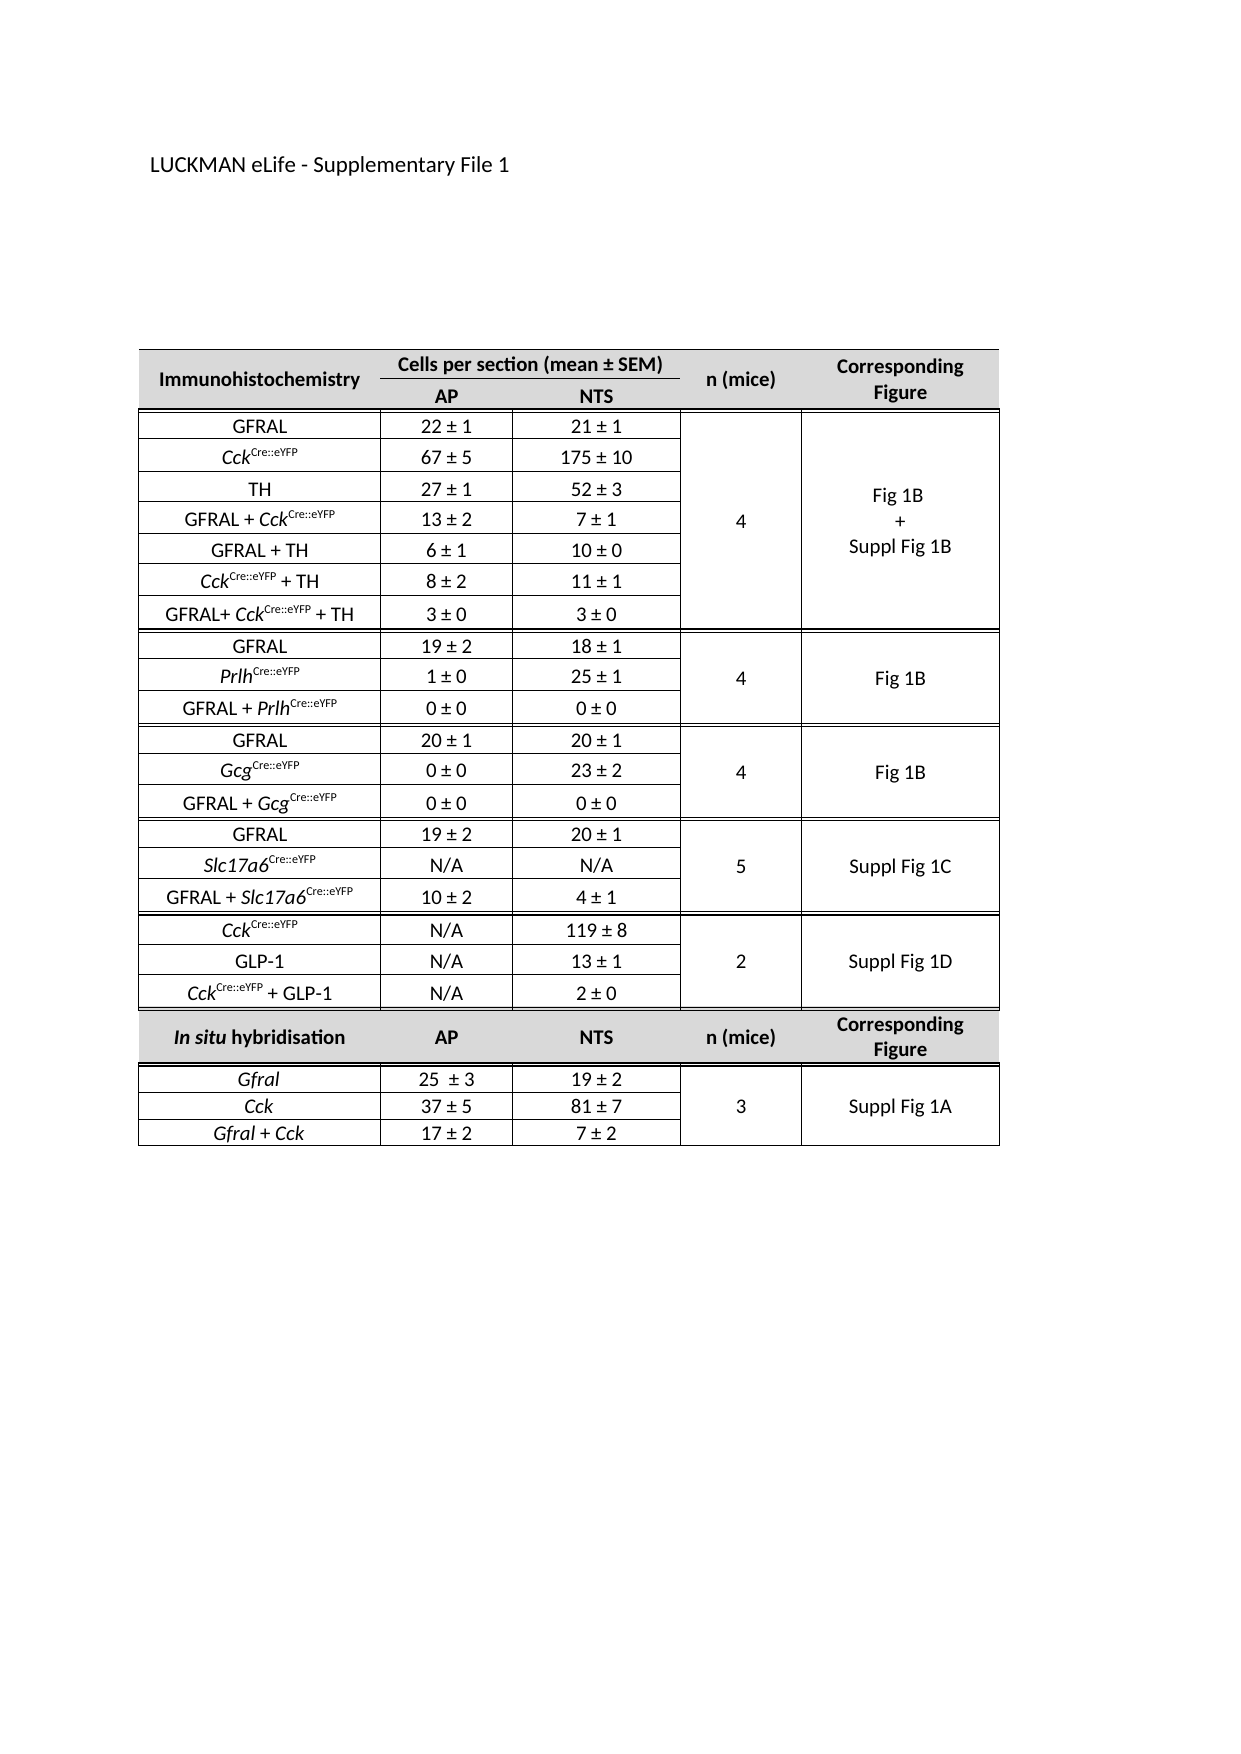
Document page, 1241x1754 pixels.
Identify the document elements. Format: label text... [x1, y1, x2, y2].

table_cell GFRAL + GcgCre::eYFP [139, 785, 380, 817]
text LUCKMAN eLife - Supplementary File 1 [150, 150, 1090, 178]
table_cell 0 ± 0 [513, 785, 680, 817]
table_cell 27 ± 1 [381, 472, 512, 501]
table_cell 13 ± 1 [513, 945, 680, 974]
table_cell 25 ± 1 [513, 659, 680, 689]
table_cell NTS [512, 1011, 680, 1062]
table_cell Suppl Fig 1A [802, 1067, 999, 1145]
table_cell 0 ± 0 [513, 691, 680, 722]
table_cell 81 ± 7 [513, 1093, 680, 1119]
table_cell GLP-1 [139, 945, 380, 974]
table_cell 4 [681, 413, 801, 628]
table_cell CckCre::eYFP + GLP-1 [139, 975, 380, 1006]
table_cell Cck [139, 1093, 380, 1119]
table_cell 19 ± 2 [513, 1067, 680, 1092]
table_cell Suppl Fig 1C [802, 821, 999, 911]
table_cell 7 ± 1 [513, 502, 680, 532]
table_cell AP [380, 379, 512, 408]
table_cell Fig 1B [802, 633, 999, 722]
table_cell In situ hybridisation [139, 1011, 380, 1062]
table_cell Fig 1B [802, 727, 999, 817]
table_cell GFRAL [139, 727, 380, 752]
table_cell 22 ± 1 [381, 413, 512, 438]
table_cell 20 ± 1 [513, 727, 680, 752]
table_cell 0 ± 0 [381, 785, 512, 817]
table_cell 67 ± 5 [381, 439, 512, 471]
table_cell 2 ± 0 [513, 975, 680, 1006]
table_cell 0 ± 0 [381, 691, 512, 722]
table_cell 37 ± 5 [381, 1093, 512, 1119]
table_cell CckCre::eYFP [139, 439, 380, 471]
table_cell N/A [381, 916, 512, 943]
table_cell 17 ± 2 [381, 1120, 512, 1145]
table_cell GFRAL + CckCre::eYFP [139, 502, 380, 532]
table_header n (mice) [680, 350, 801, 408]
table_cell N/A [381, 945, 512, 974]
table_cell GFRAL + PrlhCre::eYFP [139, 691, 380, 722]
table_cell Corresponding Figure [801, 1011, 999, 1062]
table_cell 19 ± 2 [381, 821, 512, 847]
table_cell 4 ± 1 [513, 879, 680, 911]
table_header Immunohistochemistry [139, 350, 380, 408]
table_cell 1 ± 0 [381, 659, 512, 689]
table_cell GcgCre::eYFP [139, 754, 380, 784]
table_cell NTS [512, 379, 680, 408]
table_cell GFRAL [139, 633, 380, 658]
table_cell TH [139, 472, 380, 501]
table_cell 20 ± 1 [513, 821, 680, 847]
table_cell 4 [681, 633, 801, 722]
table_cell 18 ± 1 [513, 633, 680, 658]
table_header Cells per section (mean ± SEM) [380, 350, 680, 378]
table_cell N/A [513, 848, 680, 878]
table_cell 10 ± 2 [381, 879, 512, 911]
table_cell 175 ± 10 [513, 439, 680, 471]
table_header Corresponding Figure [801, 350, 999, 408]
table_cell 3 ± 0 [513, 596, 680, 628]
table_cell GFRAL [139, 413, 380, 438]
table_cell PrlhCre::eYFP [139, 659, 380, 689]
table_cell 6 ± 1 [381, 534, 512, 563]
table_cell 10 ± 0 [513, 534, 680, 563]
table_cell 19 ± 2 [381, 633, 512, 658]
table_cell N/A [381, 975, 512, 1006]
table_cell CckCre::eYFP + TH [139, 564, 380, 595]
table_cell Slc17a6Cre::eYFP [139, 848, 380, 878]
table_cell GFRAL + Slc17a6Cre::eYFP [139, 879, 380, 911]
table_cell 21 ± 1 [513, 413, 680, 438]
table_cell GFRAL [139, 821, 380, 847]
table_cell GFRAL + TH [139, 534, 380, 563]
table_cell GFRAL+ CckCre::eYFP + TH [139, 596, 380, 628]
table_cell Suppl Fig 1D [802, 916, 999, 1006]
table_cell 11 ± 1 [513, 564, 680, 595]
table_cell 3 ± 0 [381, 596, 512, 628]
table_cell N/A [381, 848, 512, 878]
table_cell 2 [681, 916, 801, 1006]
table_cell 25 ± 3 [381, 1067, 512, 1092]
table_cell 13 ± 2 [381, 502, 512, 532]
table_cell CckCre::eYFP [139, 916, 380, 943]
table_cell 4 [681, 727, 801, 817]
table_cell Gfral [139, 1067, 380, 1092]
table_cell 23 ± 2 [513, 754, 680, 784]
table_cell 8 ± 2 [381, 564, 512, 595]
table_cell 119 ± 8 [513, 916, 680, 943]
table_cell n (mice) [680, 1011, 801, 1062]
table_cell 0 ± 0 [381, 754, 512, 784]
table_cell 3 [681, 1067, 801, 1145]
table_cell Fig 1B + Suppl Fig 1B [802, 413, 999, 628]
table_cell 5 [681, 821, 801, 911]
table_cell 52 ± 3 [513, 472, 680, 501]
table_cell AP [380, 1011, 512, 1062]
table_cell 20 ± 1 [381, 727, 512, 752]
table_cell 7 ± 2 [513, 1120, 680, 1145]
table_cell Gfral + Cck [139, 1120, 380, 1145]
